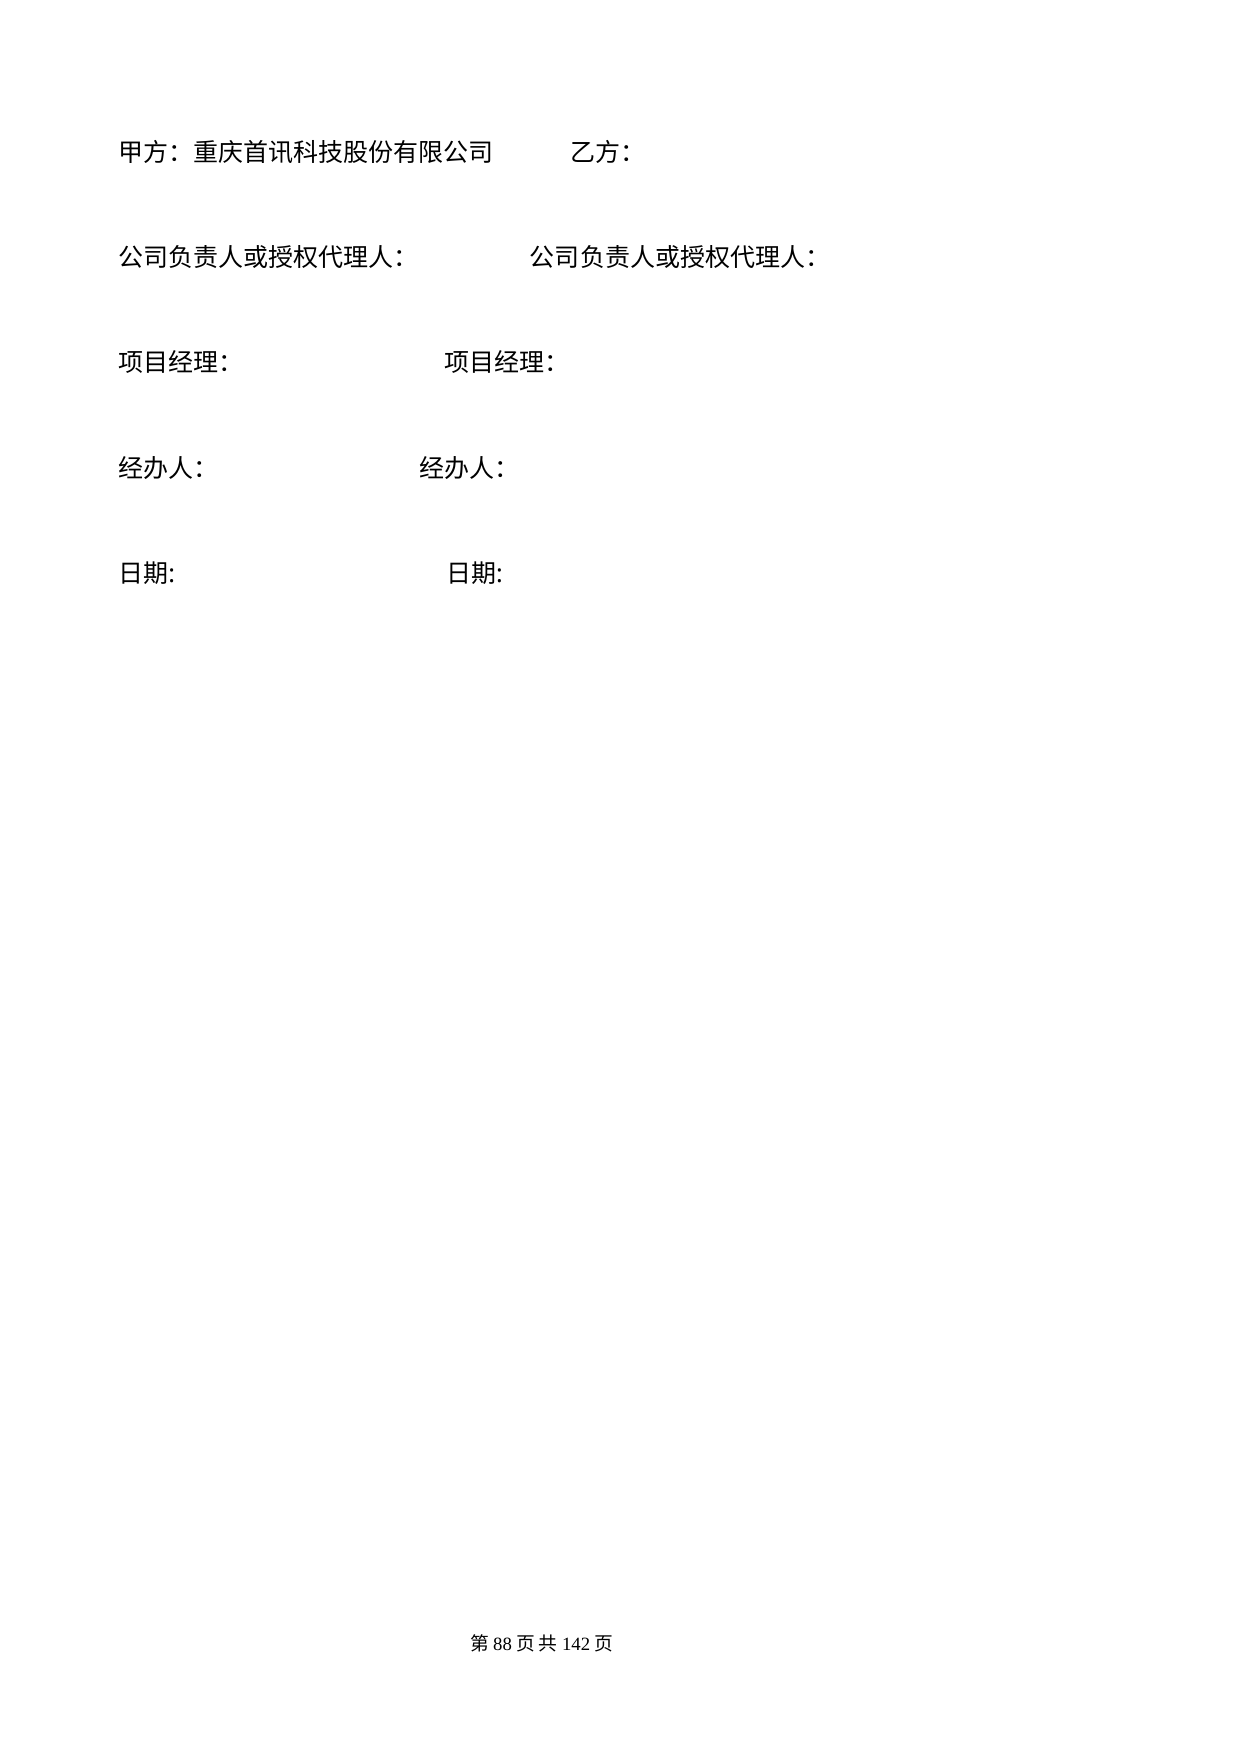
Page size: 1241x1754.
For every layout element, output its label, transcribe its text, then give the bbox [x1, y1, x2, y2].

text 日期: 日期: [118, 554, 1122, 590]
text 经办人： 经办人： [118, 448, 1122, 484]
text 公司负责人或授权代理人： 公司负责人或授权代理人： [118, 237, 1122, 274]
text 甲方：重庆首讯科技股份有限公司 乙方： [118, 132, 1122, 168]
text 项目经理： 项目经理： [118, 343, 1122, 379]
